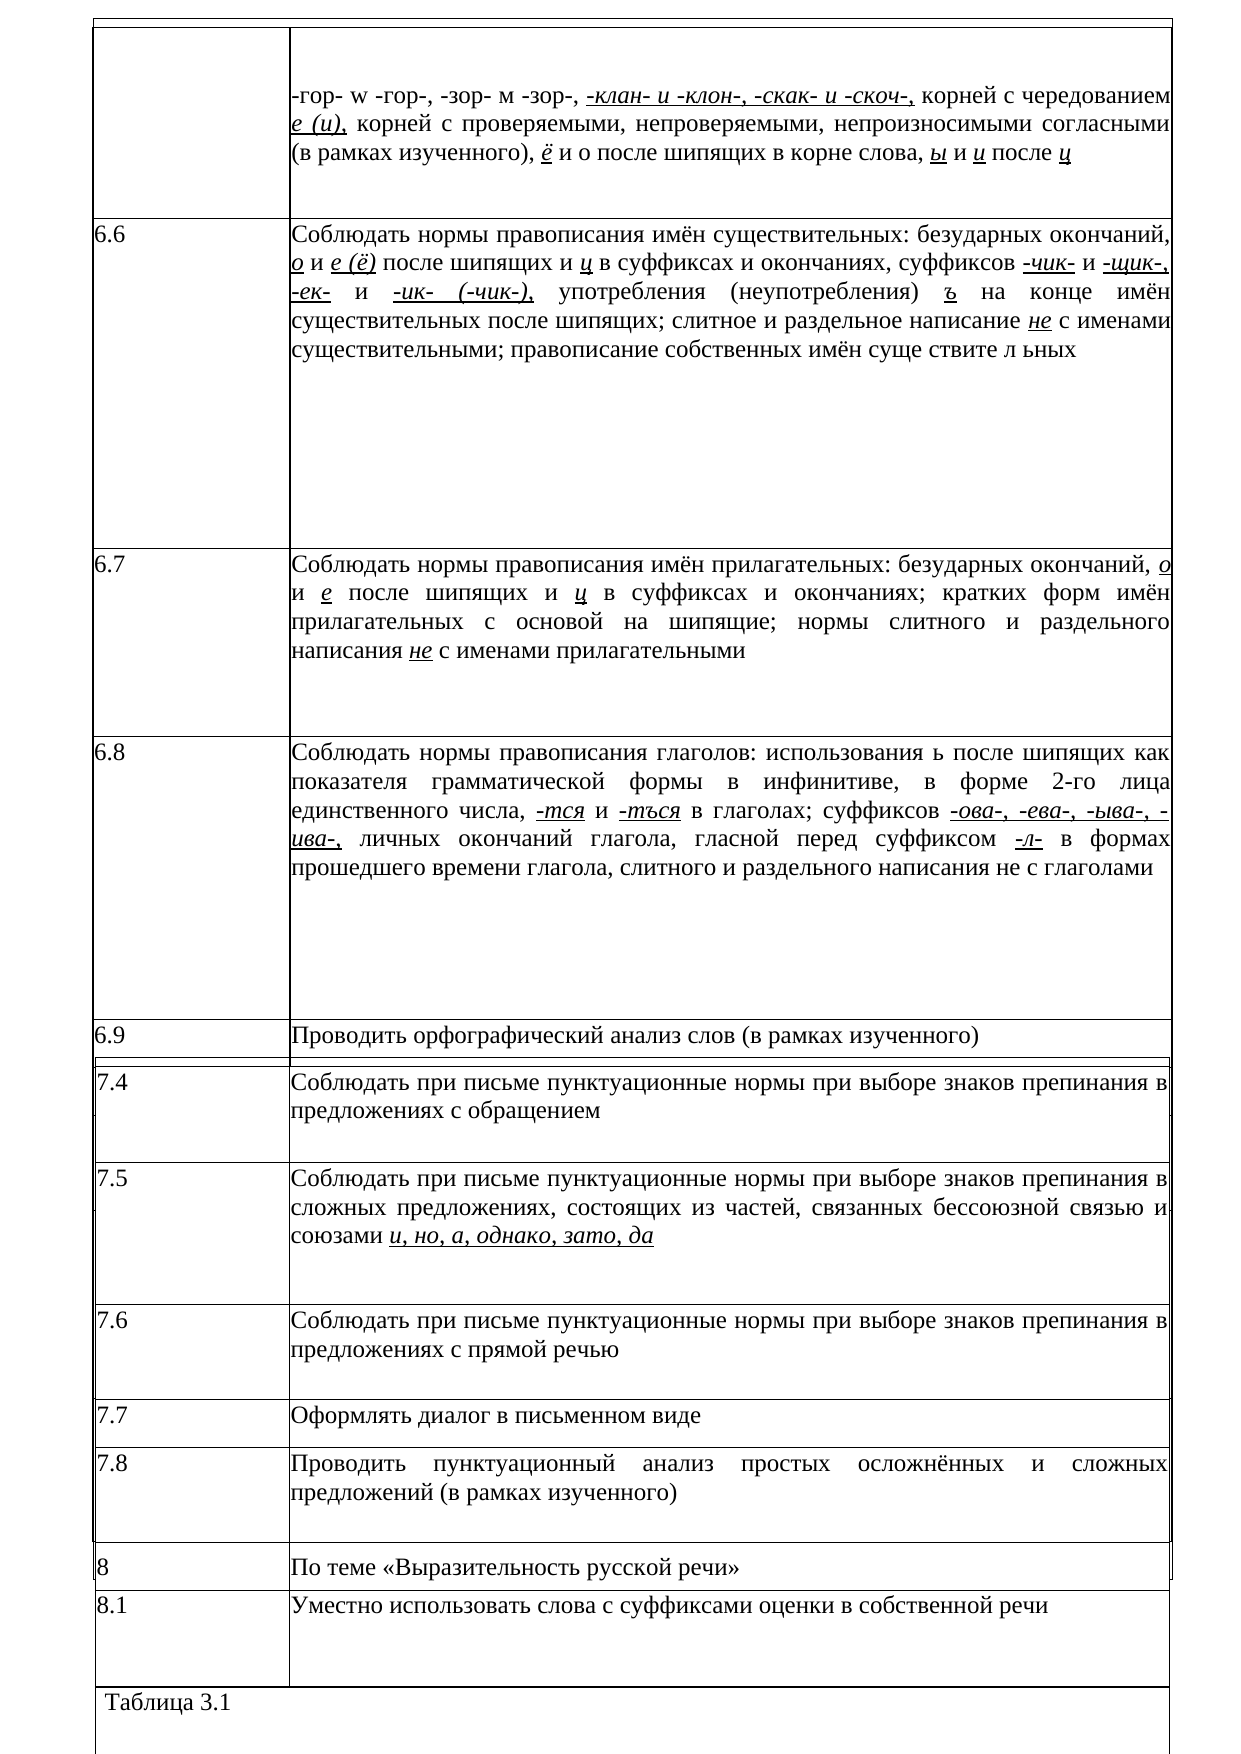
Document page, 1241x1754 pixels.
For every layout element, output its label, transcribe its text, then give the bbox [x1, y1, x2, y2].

table_header Соблюдать при письме пунктуационные нормы при выборе знаков препинания в предложениях с обращением [290, 1067, 1169, 1162]
table_cell 6.6 [94, 219, 289, 548]
table_cell 7.5 [96, 1163, 289, 1304]
table_cell 8.1 [96, 1591, 289, 1686]
text Таблица 3.1 [104, 1688, 1160, 1716]
table_cell Соблюдать нормы правописания имён существительных: безударных окончаний, о и е (ё) после шипящих и ц в суффиксах и окончаниях, суффиксов -чик- и -щик-, -ек- и -ик- (-чик-), употребления (неупотребления) ъ на конце имён существительных после шипящих; слитное и раздельное написание не с именами существительными; правописание собственных имён суще ствите л ьных [291, 219, 1171, 548]
table_cell Уместно использовать слова с суффиксами оценки в собственной речи [290, 1591, 1169, 1686]
table_cell 6.8 [94, 737, 289, 1019]
table_cell 6.9 [94, 1020, 289, 1066]
table_cell 7.8 [96, 1448, 289, 1542]
table_header [94, 28, 289, 218]
table_cell 6.7 [94, 549, 289, 736]
table_cell Соблюдать при письме пунктуационные нормы при выборе знаков препинания в сложных предложениях, состоящих из частей, связанных бессоюзной связью и союзами и, но, а, однако, зато, да [290, 1163, 1169, 1304]
table_cell 7.7 [96, 1400, 289, 1447]
table_cell Соблюдать при письме пунктуационные нормы при выборе знаков препинания в предложениях с прямой речью [290, 1305, 1169, 1399]
table_cell Проводить орфографический анализ слов (в рамках изученного) [291, 1020, 1171, 1067]
table_cell Оформлять диалог в письменном виде [290, 1400, 1169, 1447]
table_cell 7.6 [96, 1305, 289, 1399]
table_header 7.4 [96, 1067, 289, 1162]
table_cell По теме «Выразительность русской речи» [290, 1543, 1169, 1589]
table_cell Проводить пунктуационный анализ простых осложнённых и сложных предложений (в рамках изученного) [290, 1448, 1169, 1542]
table_cell 8 [96, 1543, 289, 1589]
table_cell Соблюдать нормы правописания глаголов: использования ь после шипящих как показателя грамматической формы в инфинитиве, в форме 2-го лица единственного числа, -тся и -тъся в глаголах; суффиксов -ова-, -ева-, -ыва-, -ива-, личных окончаний глагола, гласной перед суффиксом -л- в формах прошедшего времени глагола, слитного и раздельного написания не с глаголами [291, 737, 1171, 1019]
table_header -гор- w -гор-, -зор- м -зор-, -клан- и -клон-, -скак- и -скоч-, корней с чередованием е (и), корней с проверяемыми, непроверяемыми, непроизносимыми согласными (в рамках изученного), ё и о после шипящих в корне слова, ы и и после ц [291, 28, 1171, 218]
table_cell Соблюдать нормы правописания имён прилагательных: безударных окончаний, о и е после шипящих и ц в суффиксах и окончаниях; кратких форм имён прилагательных с основой на шипящие; нормы слитного и раздельного написания не с именами прилагательными [291, 549, 1171, 736]
